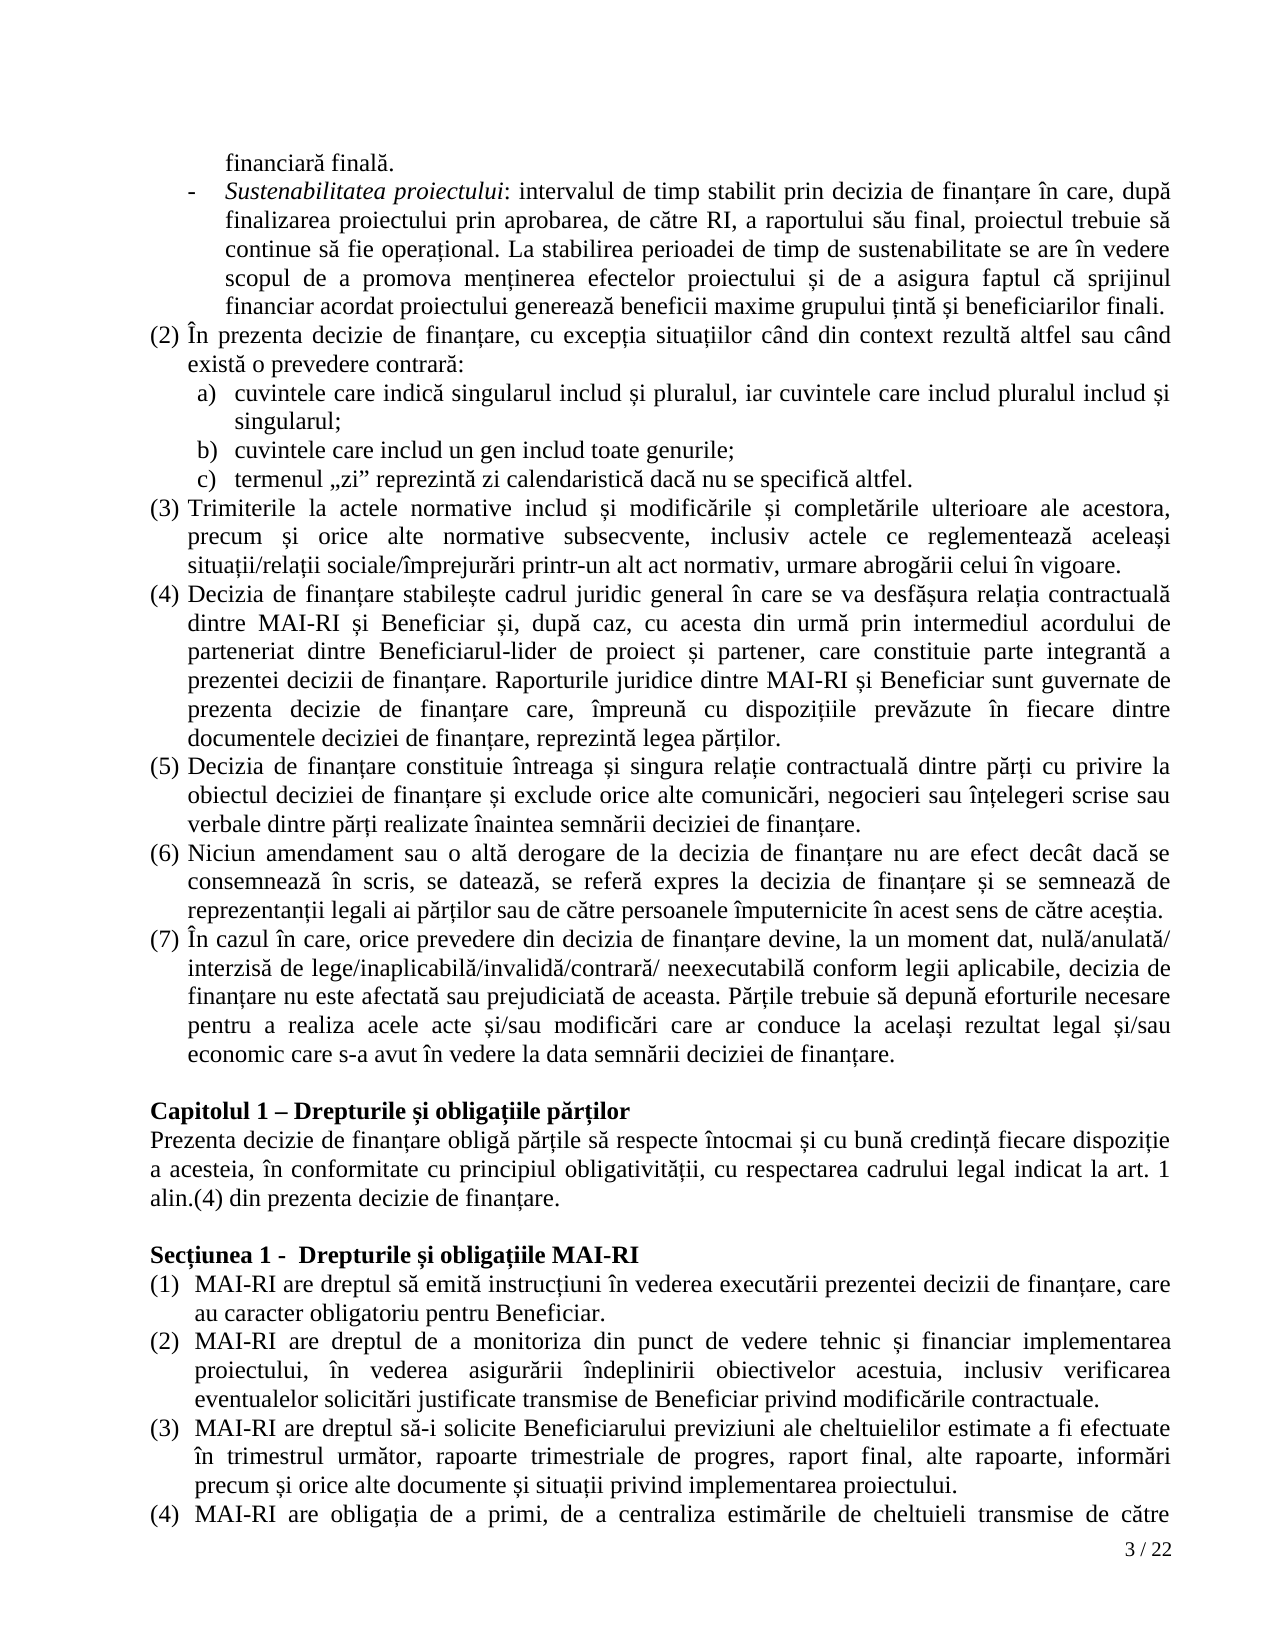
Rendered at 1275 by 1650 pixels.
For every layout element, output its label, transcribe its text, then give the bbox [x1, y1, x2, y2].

list termenul „zi” reprezintă zi calendaristică dacă nu se specifică altfel. [197, 464, 1172, 493]
list cuvintele care indică singularul includ și pluralul, iar cuvintele care includ pluralul includ și singularul; [197, 378, 1172, 435]
list Sustenabilitatea proiectului: intervalul de timp stabilit prin decizia de finanțare în care, după finalizarea proiectului prin aprobarea, de către RI, a raportului său final, proiectul trebuie să continue să fie operațional. La stabilirea perioadei de timp de sustenabilitate se are în vedere scopul de a promova menținerea efectelor proiectului și de a asigura faptul că sprijinul financiar acordat proiectului generează beneficii maxime grupului țintă și beneficiarilor finali. [187, 176, 1172, 320]
list cuvintele care includ un gen includ toate genurile; [197, 435, 1172, 464]
text Capitolul 1 – Drepturile și obligațiile părților [150, 1096, 1172, 1125]
text Secțiunea 1 - Drepturile și obligațiile MAI-RI [150, 1240, 1172, 1269]
list MAI-RI are dreptul să emită instrucțiuni în vederea executării prezentei decizii de finanțare, care au caracter obligatoriu pentru Beneficiar. [150, 1269, 1172, 1326]
list Decizia de finanțare stabilește cadrul juridic general în care se va desfășura relația contractuală dintre MAI-RI și Beneficiar și, după caz, cu acesta din urmă prin intermediul acordului de parteneriat dintre Beneficiarul-lider de proiect și partener, care constituie parte integrantă a prezentei decizii de finanțare. Raporturile juridice dintre MAI-RI și Beneficiar sunt guvernate de prezenta decizie de finanțare care, împreună cu dispozițiile prevăzute în fiecare dintre documentele deciziei de finanțare, reprezintă legea părților. [150, 579, 1172, 751]
text Prezenta decizie de finanțare obligă părțile să respecte întocmai și cu bună credință fiecare dispoziție a acesteia, în conformitate cu principiul obligativității, cu respectarea cadrului legal indicat la art. 1 alin.(4) din prezenta decizie de finanțare. [150, 1125, 1172, 1211]
list Decizia de finanțare constituie întreaga și singura relație contractuală dintre părți cu privire la obiectul deciziei de finanțare și exclude orice alte comunicări, negocieri sau înțelegeri scrise sau verbale dintre părți realizate înaintea semnării deciziei de finanțare. [150, 751, 1172, 838]
list MAI-RI are dreptul de a monitoriza din punct de vedere tehnic și financiar implementarea proiectului, în vederea asigurării îndeplinirii obiectivelor acestuia, inclusiv verificarea eventualelor solicitări justificate transmise de Beneficiar privind modificările contractuale. [150, 1326, 1172, 1413]
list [150, 1499, 1172, 1528]
list În prezenta decizie de finanțare, cu excepția situațiilor când din context rezultă altfel sau când există o prevedere contrară: [150, 320, 1172, 378]
list În cazul în care, orice prevedere din decizia de finanțare devine, la un moment dat, nulă/anulată/ interzisă de lege/inaplicabilă/invalidă/contrară/ neexecutabilă conform legii aplicabile, decizia de finanțare nu este afectată sau prejudiciată de aceasta. Părțile trebuie să depună eforturile necesare pentru a realiza acele acte și/sau modificări care ar conduce la același rezultat legal și/sau economic care s-a avut în vedere la data semnării deciziei de finanțare. [150, 924, 1172, 1068]
list Trimiterile la actele normative includ și modificările și completările ulterioare ale acestora, precum și orice alte normative subsecvente, inclusiv actele ce reglementează aceleași situații/relații sociale/împrejurări printr-un alt act normativ, urmare abrogării celui în vigoare. [150, 493, 1172, 579]
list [187, 148, 1172, 176]
list MAI-RI are dreptul să-i solicite Beneficiarului previziuni ale cheltuielilor estimate a fi efectuate în trimestrul următor, rapoarte trimestriale de progres, raport final, alte rapoarte, informări precum și orice alte documente și situații privind implementarea proiectului. [150, 1413, 1172, 1499]
list Niciun amendament sau o altă derogare de la decizia de finanțare nu are efect decât dacă se consemnează în scris, se datează, se referă expres la decizia de finanțare și se semnează de reprezentanții legali ai părților sau de către persoanele împuternicite în acest sens de către aceștia. [150, 838, 1172, 924]
